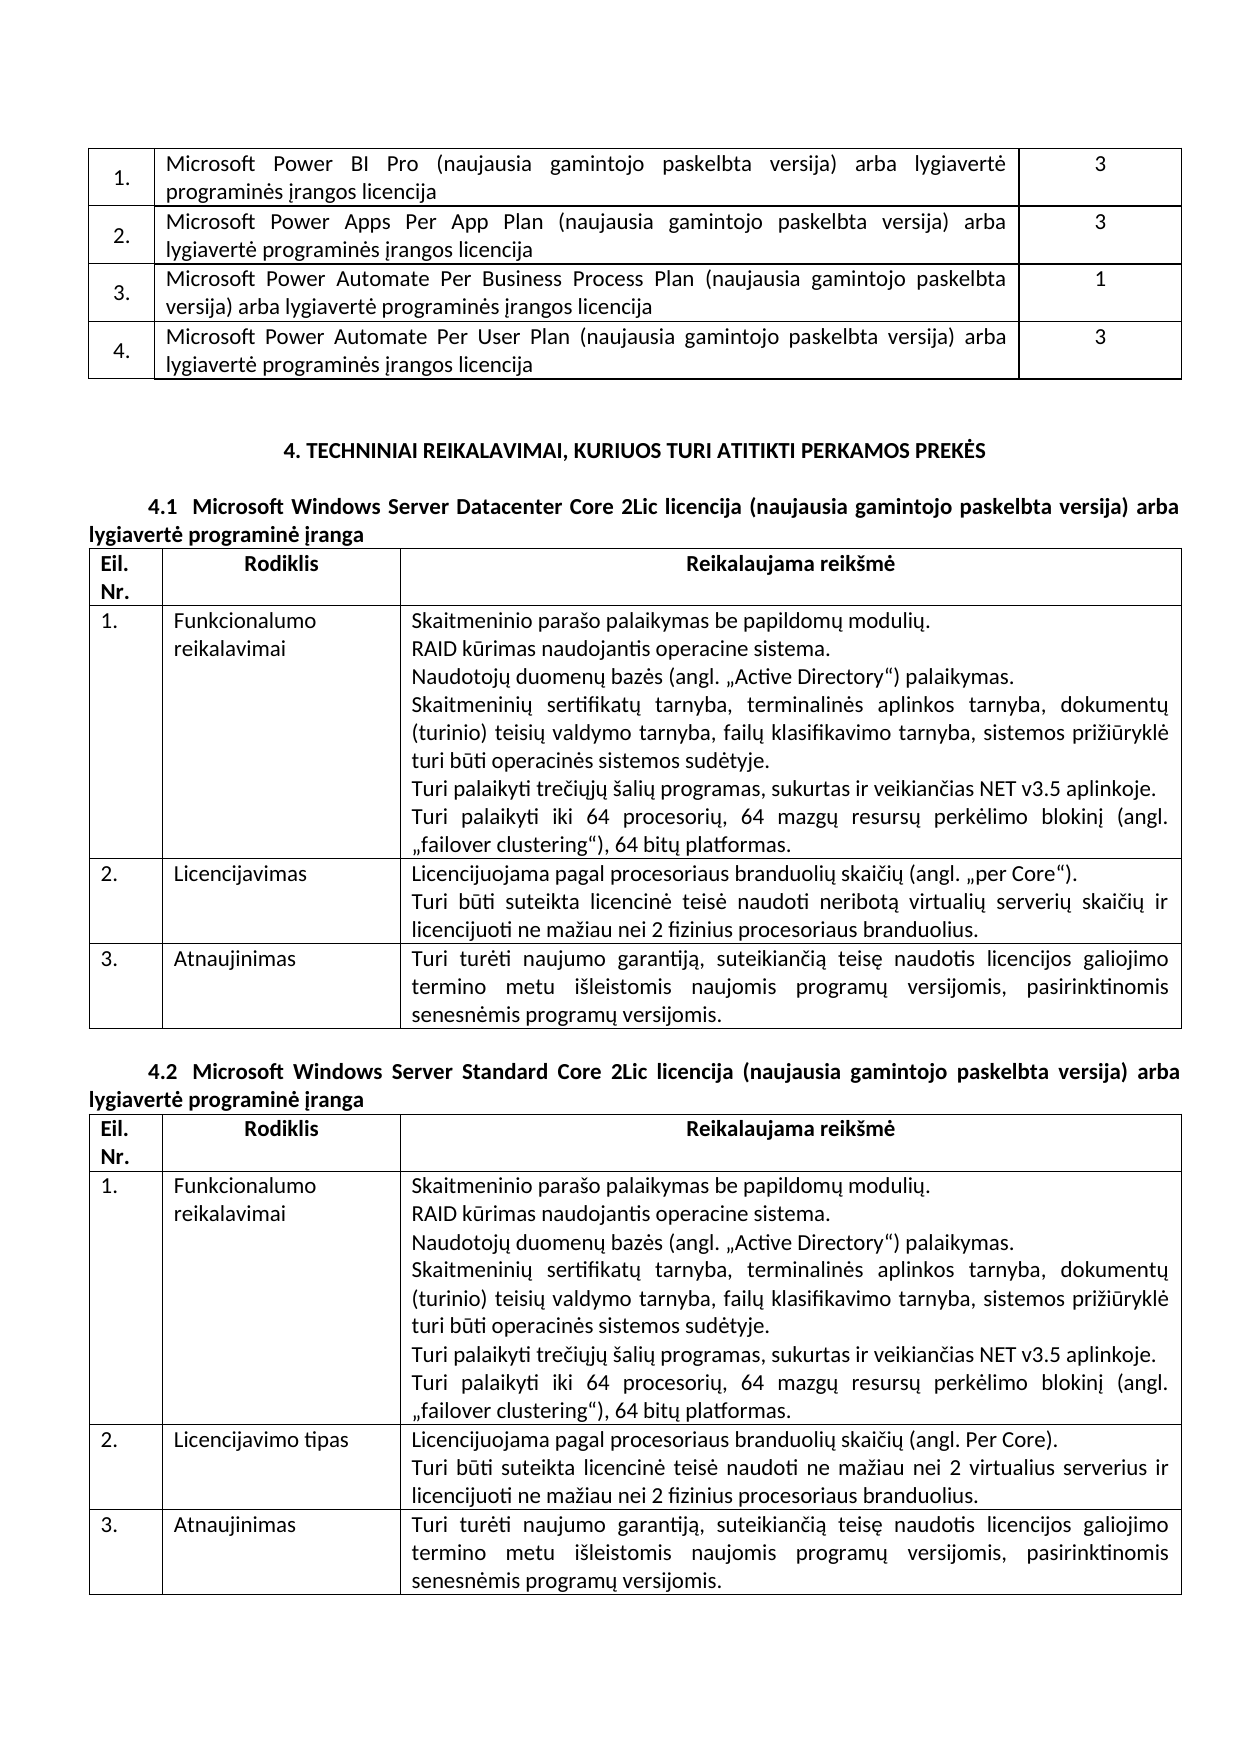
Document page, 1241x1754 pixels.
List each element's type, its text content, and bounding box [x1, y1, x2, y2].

table_cell Microsoft Power Automate Per User Plan (naujausia gamintojo paskelbta versija) arba lygiavertė programinės įrangos licencija [155, 322, 1018, 378]
table_header Reikalaujama reikšmė [401, 1115, 1181, 1171]
table_cell 2. [90, 859, 162, 943]
list Microsoft Windows Server Datacenter Core 2Lic licencija (naujausia gamintojo paskelbta versija) arba lygiavertė programinė įranga [89, 492, 1181, 548]
text 4. TECHNINIAI REIKALAVIMAI, KURIUOS TURI ATITIKTI PERKAMOS PREKĖS [89, 436, 1181, 464]
list Microsoft Windows Server Standard Core 2Lic licencija (naujausia gamintojo paskelbta versija) arba lygiavertė programinė įranga [89, 1057, 1181, 1113]
table_cell 4. [89, 322, 154, 378]
table_cell 1 [1020, 265, 1181, 321]
table_cell 3. [90, 944, 162, 1028]
table_cell Skaitmeninio parašo palaikymas be papildomų modulių. RAID kūrimas naudojantis operacine sistema. Naudotojų duomenų bazės (angl. „Active Directory“) palaikymas. Skaitmeninių sertifikatų tarnyba, terminalinės aplinkos tarnyba, dokumentų (turinio) teisių valdymo tarnyba, failų klasifikavimo tarnyba, sistemos prižiūryklė turi būti operacinės sistemos sudėtyje. Turi palaikyti trečiųjų šalių programas, sukurtas ir veikiančias NET v3.5 aplinkoje. Turi palaikyti iki 64 procesorių, 64 mazgų resursų perkėlimo blokinį (angl. „failover clustering“), 64 bitų platformas. [401, 606, 1181, 858]
table_header Reikalaujama reikšmė [401, 549, 1181, 605]
table_cell Turi turėti naujumo garantiją, suteikiančią teisę naudotis licencijos galiojimo termino metu išleistomis naujomis programų versijomis, pasirinktinomis senesnėmis programų versijomis. [401, 1510, 1181, 1594]
table_cell Licencijavimo tipas [163, 1425, 400, 1509]
table_cell Licencijuojama pagal procesoriaus branduolių skaičių (angl. „per Core“). Turi būti suteikta licencinė teisė naudoti neribotą virtualių serverių skaičių ir licencijuoti ne mažiau nei 2 fizinius procesoriaus branduolius. [401, 859, 1181, 943]
table_cell 3 [1020, 322, 1181, 378]
table_cell 3. [90, 1510, 162, 1594]
table_cell 3 [1020, 149, 1181, 205]
table_cell 1. [90, 1172, 162, 1424]
table_cell 3 [1020, 207, 1181, 263]
table_cell Funkcionalumo reikalavimai [163, 1172, 400, 1424]
table_cell Turi turėti naujumo garantiją, suteikiančią teisę naudotis licencijos galiojimo termino metu išleistomis naujomis programų versijomis, pasirinktinomis senesnėmis programų versijomis. [401, 944, 1181, 1028]
table_cell Microsoft Power Apps Per App Plan (naujausia gamintojo paskelbta versija) arba lygiavertė programinės įrangos licencija [155, 207, 1018, 263]
table_cell Atnaujinimas [163, 944, 400, 1028]
table_cell Licencijuojama pagal procesoriaus branduolių skaičių (angl. Per Core). Turi būti suteikta licencinė teisė naudoti ne mažiau nei 2 virtualius serverius ir licencijuoti ne mažiau nei 2 fizinius procesoriaus branduolius. [401, 1425, 1181, 1509]
table_cell Microsoft Power Automate Per Business Process Plan (naujausia gamintojo paskelbta versija) arba lygiavertė programinės įrangos licencija [155, 265, 1018, 321]
table_cell Skaitmeninio parašo palaikymas be papildomų modulių. RAID kūrimas naudojantis operacine sistema. Naudotojų duomenų bazės (angl. „Active Directory“) palaikymas. Skaitmeninių sertifikatų tarnyba, terminalinės aplinkos tarnyba, dokumentų (turinio) teisių valdymo tarnyba, failų klasifikavimo tarnyba, sistemos prižiūryklė turi būti operacinės sistemos sudėtyje. Turi palaikyti trečiųjų šalių programas, sukurtas ir veikiančias NET v3.5 aplinkoje. Turi palaikyti iki 64 procesorių, 64 mazgų resursų perkėlimo blokinį (angl. „failover clustering“), 64 bitų platformas. [401, 1172, 1181, 1424]
table_cell Funkcionalumo reikalavimai [163, 606, 400, 858]
table_header Rodiklis [163, 549, 400, 605]
table_header Eil. Nr. [90, 549, 162, 605]
table_cell Licencijavimas [163, 859, 400, 943]
table_cell 2. [90, 1425, 162, 1509]
table_cell 2. [89, 206, 154, 263]
table_cell 1. [89, 149, 154, 205]
table_header Eil. Nr. [90, 1115, 162, 1171]
table_cell 1. [90, 606, 162, 858]
table_cell Microsoft Power BI Pro (naujausia gamintojo paskelbta versija) arba lygiavertė programinės įrangos licencija [155, 149, 1018, 205]
table_cell 3. [89, 264, 154, 321]
table_cell Atnaujinimas [163, 1510, 400, 1594]
table_header Rodiklis [163, 1115, 400, 1171]
